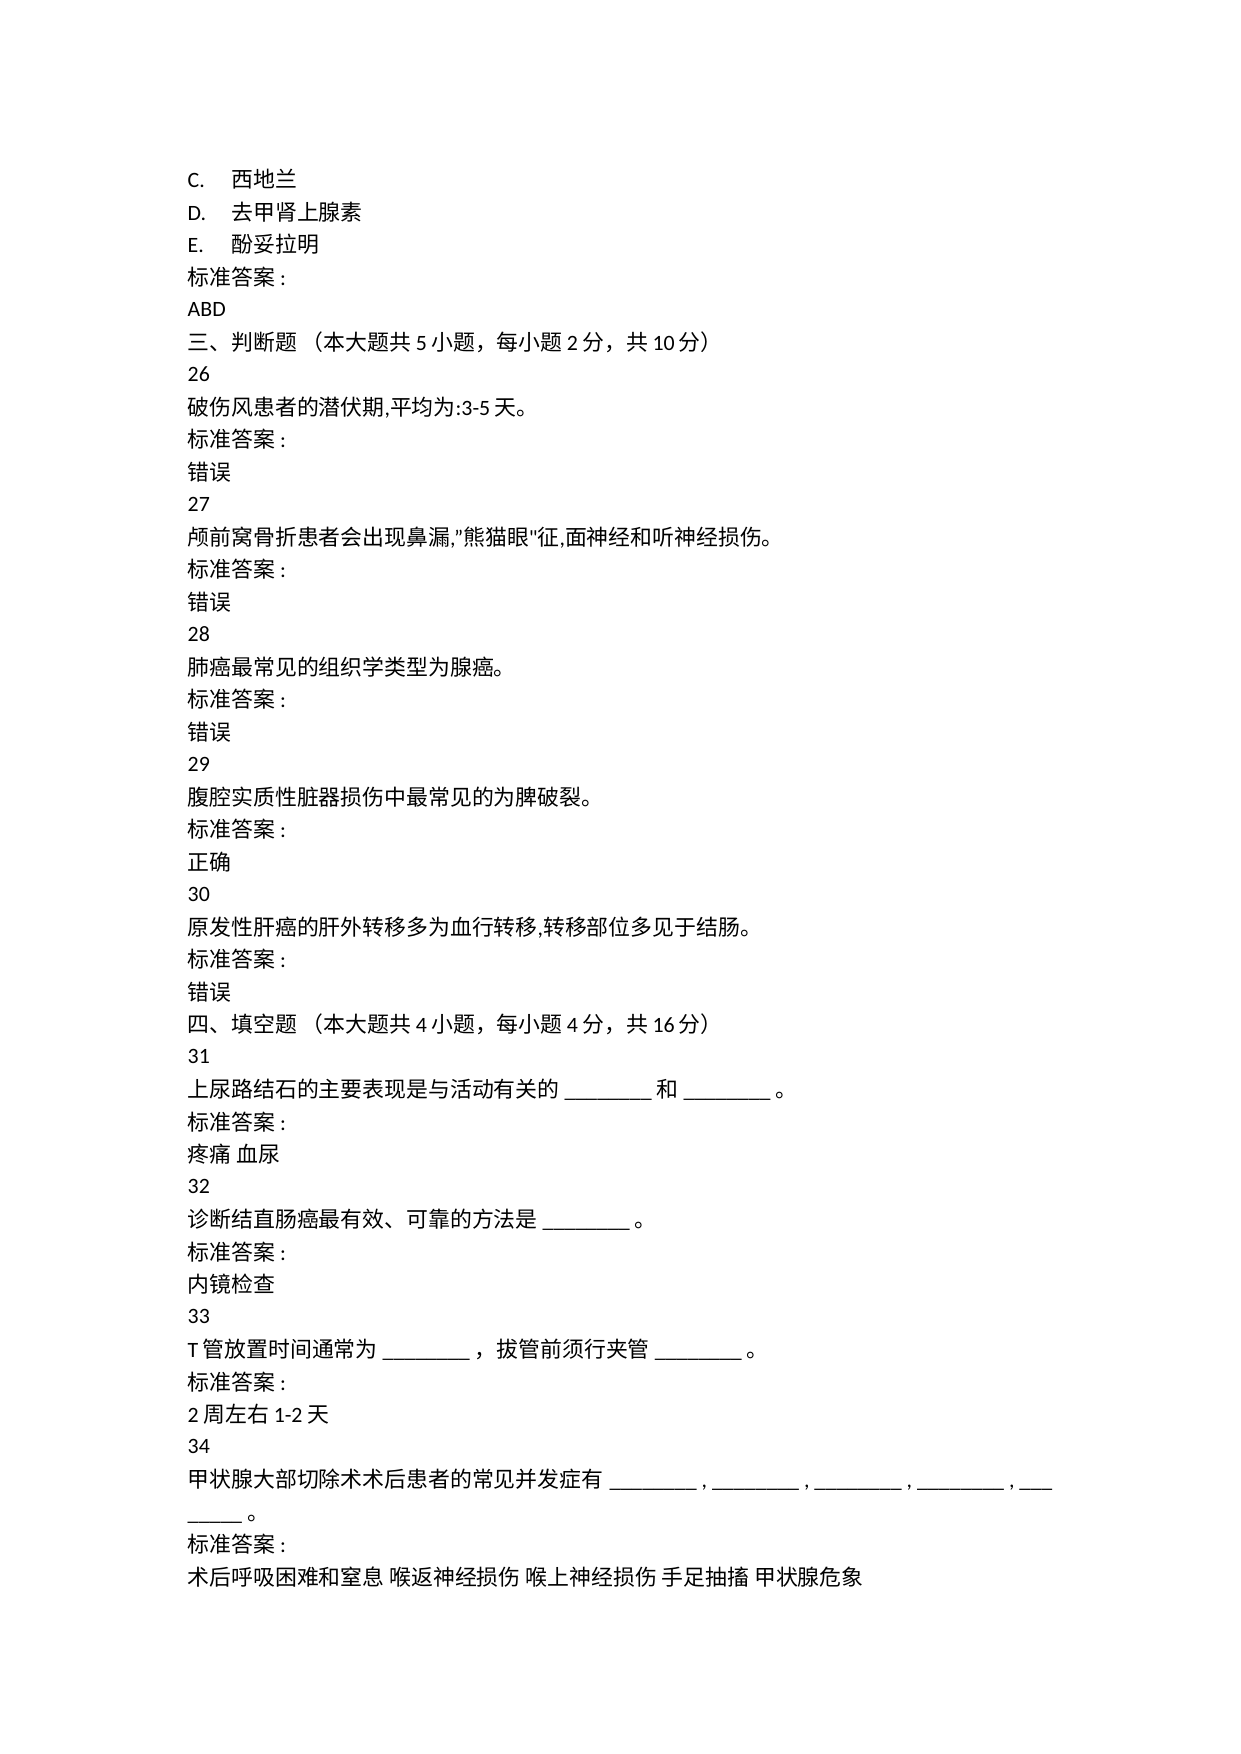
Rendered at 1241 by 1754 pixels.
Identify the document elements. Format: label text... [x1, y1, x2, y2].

text 疼痛 血尿 [187, 1137, 1053, 1169]
text 标准答案 : [187, 682, 1053, 714]
text 34 [187, 1429, 1053, 1462]
text 32 [187, 1169, 1053, 1202]
text 错误 [187, 454, 1053, 487]
text 33 [187, 1299, 1053, 1332]
text 上尿路结石的主要表现是与活动有关的 ________ 和 ________ 。 [187, 1072, 1053, 1104]
text C. 西地兰 [187, 162, 1053, 194]
text 29 [187, 747, 1053, 779]
text 诊断结直肠癌最有效、可靠的方法是 ________ 。 [187, 1202, 1053, 1234]
text 术后呼吸困难和窒息 喉返神经损伤 喉上神经损伤 手足抽搐 甲状腺危象 [187, 1559, 1053, 1592]
text 正确 [187, 844, 1053, 877]
text 破伤风患者的潜伏期,平均为:3-5天。 [187, 389, 1053, 422]
text 标准答案 : [187, 1104, 1053, 1137]
text 错误 [187, 584, 1053, 617]
text 标准答案 : [187, 1234, 1053, 1267]
text 标准答案 : [187, 812, 1053, 844]
text 内镜检查 [187, 1267, 1053, 1299]
text 四、填空题 （本大题共4小题，每小题4分，共16分） [187, 1007, 1053, 1039]
text E. 酚妥拉明 [187, 227, 1053, 259]
text 30 [187, 877, 1053, 909]
text 三、判断题 （本大题共5小题，每小题2分，共10分） [187, 324, 1053, 357]
text 标准答案 : [187, 1527, 1053, 1559]
text 标准答案 : [187, 259, 1053, 292]
text 标准答案 : [187, 1364, 1053, 1397]
text 原发性肝癌的肝外转移多为血行转移,转移部位多见于结肠。 [187, 909, 1053, 942]
text 31 [187, 1039, 1053, 1072]
text 27 [187, 487, 1053, 519]
text 标准答案 : [187, 422, 1053, 454]
text 错误 [187, 714, 1053, 747]
text 颅前窝骨折患者会出现鼻漏,”熊猫眼"征,面神经和听神经损伤。 [187, 519, 1053, 552]
text 标准答案 : [187, 942, 1053, 974]
text ABD [187, 292, 1053, 324]
text 甲状腺大部切除术术后患者的常见并发症有 ________ , ________ , ________ , ________ , ________ 。 [187, 1462, 1053, 1527]
text T管放置时间通常为 ________ ，拔管前须行夹管 ________ 。 [187, 1332, 1053, 1364]
text 腹腔实质性脏器损伤中最常见的为脾破裂。 [187, 779, 1053, 812]
text 26 [187, 357, 1053, 389]
text D. 去甲肾上腺素 [187, 194, 1053, 227]
text 错误 [187, 974, 1053, 1007]
text 标准答案 : [187, 552, 1053, 584]
text 28 [187, 617, 1053, 649]
text 肺癌最常见的组织学类型为腺癌。 [187, 649, 1053, 682]
text 2周左右 1-2天 [187, 1397, 1053, 1429]
